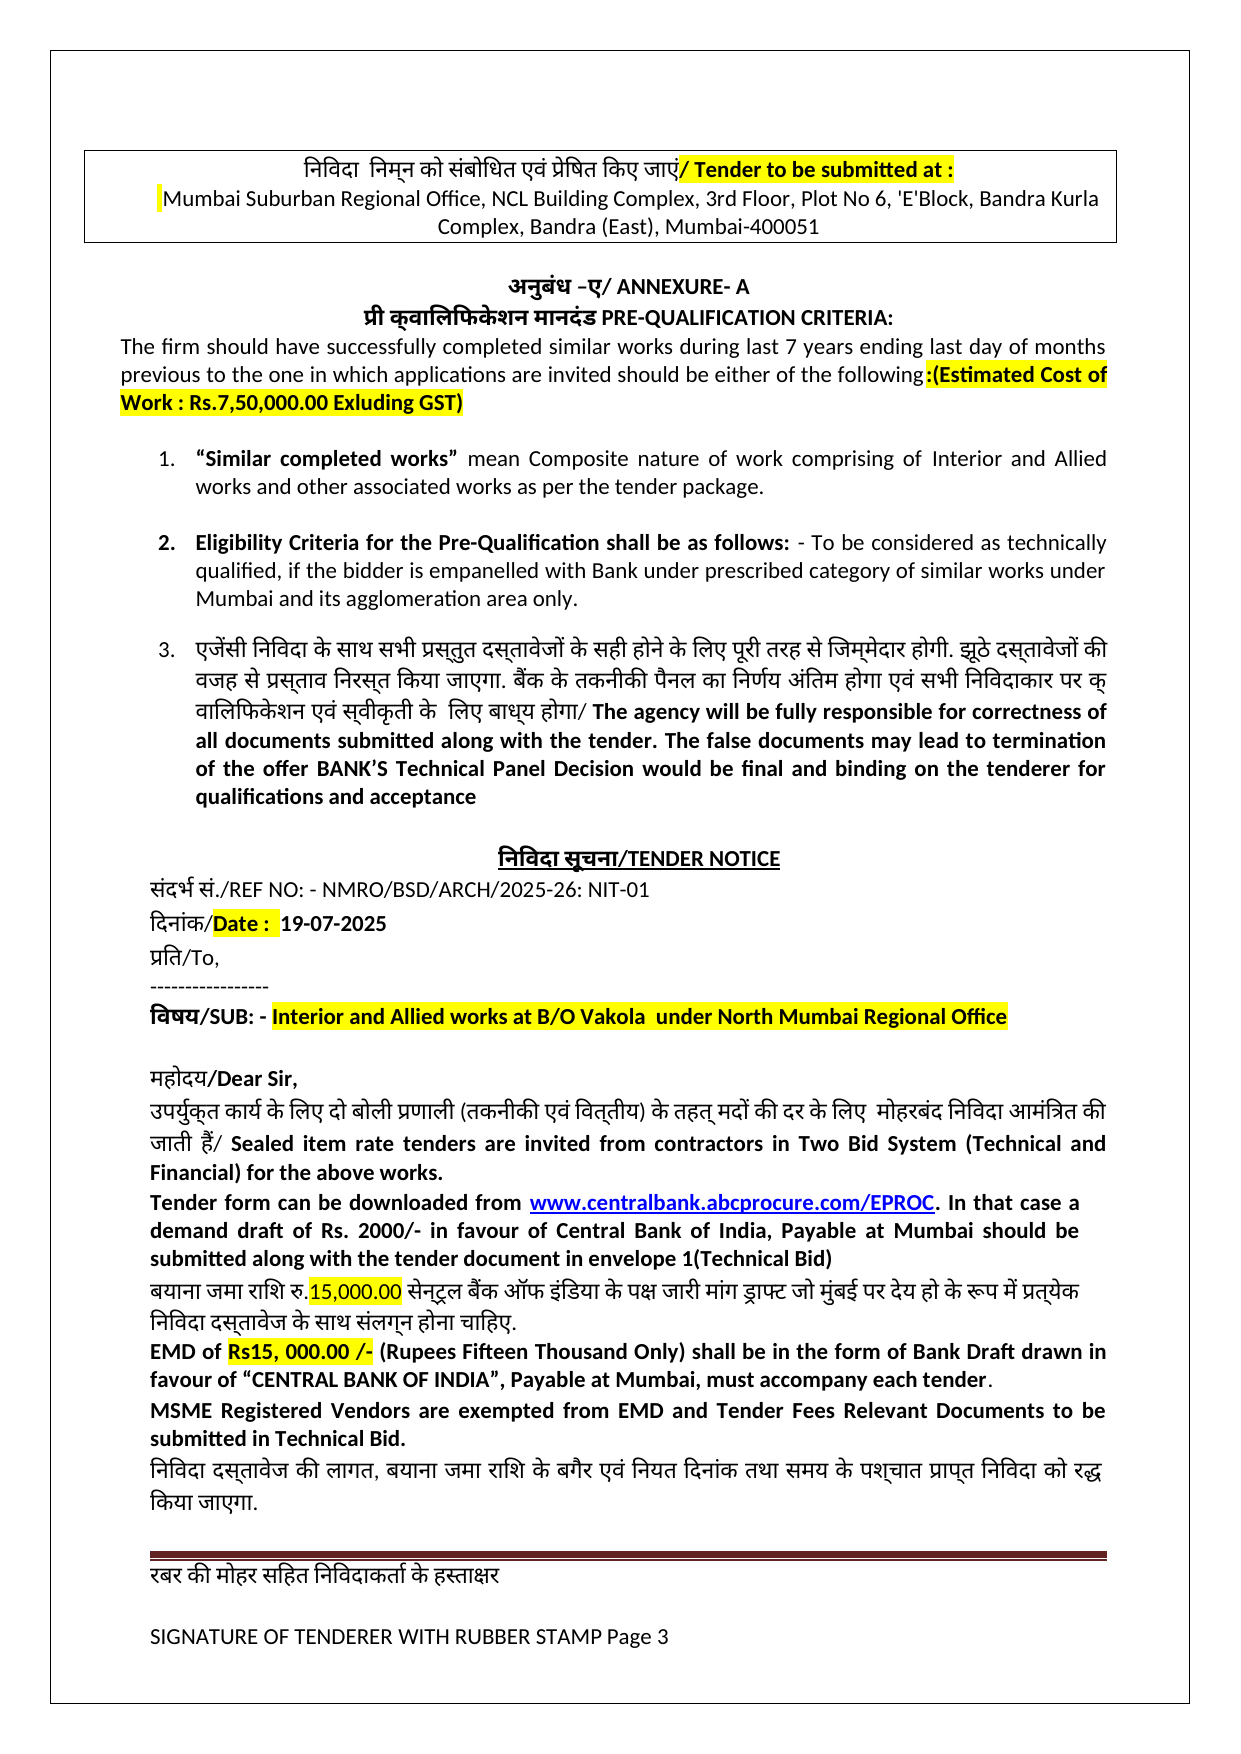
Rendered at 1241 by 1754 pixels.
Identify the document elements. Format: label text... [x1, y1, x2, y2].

text उपर्युक्‍त कार्य के लिए दो बोली प्रणाली (तकनीकी एवं वित्‍तीय) के तहत् मदों की दर के लिए मोहरबंद निविदा आमंत्रित की जाती हैं/ Sealed item rate tenders are invited from contractors in Two Bid System (Technical and Financial) for the above works. [150, 1095, 1107, 1186]
text निविदा दस्‍तावेज की लागत, बयाना जमा राशि के बगैर एवं नियत दिनांक तथा समय के पश्‍चात प्राप्‍त निविदा को रद्ध किया जाएगा. [150, 1454, 1103, 1517]
text महोदय/Dear Sir, [150, 1062, 1107, 1093]
text EMD of Rs15, 000.00 /- (Rupees Fifteen Thousand Only) shall be in the form of Bank Draft drawn in favour of “CENTRAL BANK OF INDIA”, Payable at Mumbai, must accompany each tender. [150, 1337, 1107, 1393]
text निविदा निम्‍न को संबोधित एवं प्रेषित किए जाएं/ Tender to be submitted at : [85, 151, 1116, 181]
text निविदा सूचना/TENDER NOTICE [150, 842, 1128, 873]
text Mumbai Suburban Regional Office, NCL Building Complex, 3rd Floor, Plot No 6, 'E'Block, Bandra Kurla Complex, Bandra (East), Mumbai-400051 [85, 181, 1116, 242]
text ----------------- [150, 972, 1107, 1000]
text प्रति/To, [150, 941, 1107, 972]
text The firm should have successfully completed similar works during last 7 years ending last day of months previous to the one in which applications are invited should be either of the following:(Estimated Cost of Work : Rs.7,50,000.00 Exluding GST) [120, 332, 1107, 416]
text विषय/SUB: - Interior and Allied works at B/O Vakola under North Mumbai Regional Office [150, 1000, 1136, 1031]
text प्री क्‍वालिफिकेशन मानदंड PRE-QUALIFICATION CRITERIA: [150, 301, 1107, 332]
list “Similar completed works” mean Composite nature of work comprising of Interior and Allied works and other associated works as per the tender package. [158, 444, 1107, 501]
list Eligibility Criteria for the Pre-Qualification shall be as follows: - To be considered as technically qualified, if the bidder is empanelled with Bank under prescribed category of similar works under Mumbai and its agglomeration area only. [158, 528, 1107, 613]
list एजेंसी निविदा के साथ सभी प्रस्‍तुत दस्‍तावेजों के सही होने के लिए पूरी तरह से जिम्‍मेदार होगी. झूठे दस्‍तावेजों की वजह से प्रस्‍ताव निरस्‍त किया जाएगा. बैंक के तकनीकी पैनल का निर्णय अंतिम होगा एवं सभी निविदाकार पर क्‍वालिफिकेशन एवं स्‍वीकृती के लिए बाध्‍य होगा/ The agency will be fully responsible for correctness of all documents submitted along with the tender. The false documents may lead to termination of the offer BANK’S Technical Panel Decision would be final and binding on the tenderer for qualifications and acceptance [158, 633, 1107, 811]
text बयाना जमा राशि रु.15,000.00 सेन्‍ट्रल बैंक ऑफ इंडिया के पक्ष जारी मांग ड्राफ्ट जो मुंबई पर देय हो के रूप में प्रत्‍येक निविदा दस्‍तावेज के साथ संलग्‍न होना चाहिए. [150, 1275, 1107, 1337]
text Tender form can be downloaded from www.centralbank.abcprocure.com/EPROC. In that case a demand draft of Rs. 2000/- in favour of Central Bank of India, Payable at Mumbai should be submitted along with the tender document in envelope 1(Technical Bid) [150, 1188, 1080, 1272]
text संदर्भ सं./REF NO: - NMRO/BSD/ARCH/2025-26: NIT-01 [150, 873, 1107, 904]
text दिनांक/Date : 19-07-2025 [150, 907, 1107, 938]
text अनुबंध –ए/ ANNEXURE- A [150, 270, 1107, 301]
text MSME Registered Vendors are exempted from EMD and Tender Fees Relevant Documents to be submitted in Technical Bid. [150, 1396, 1107, 1452]
